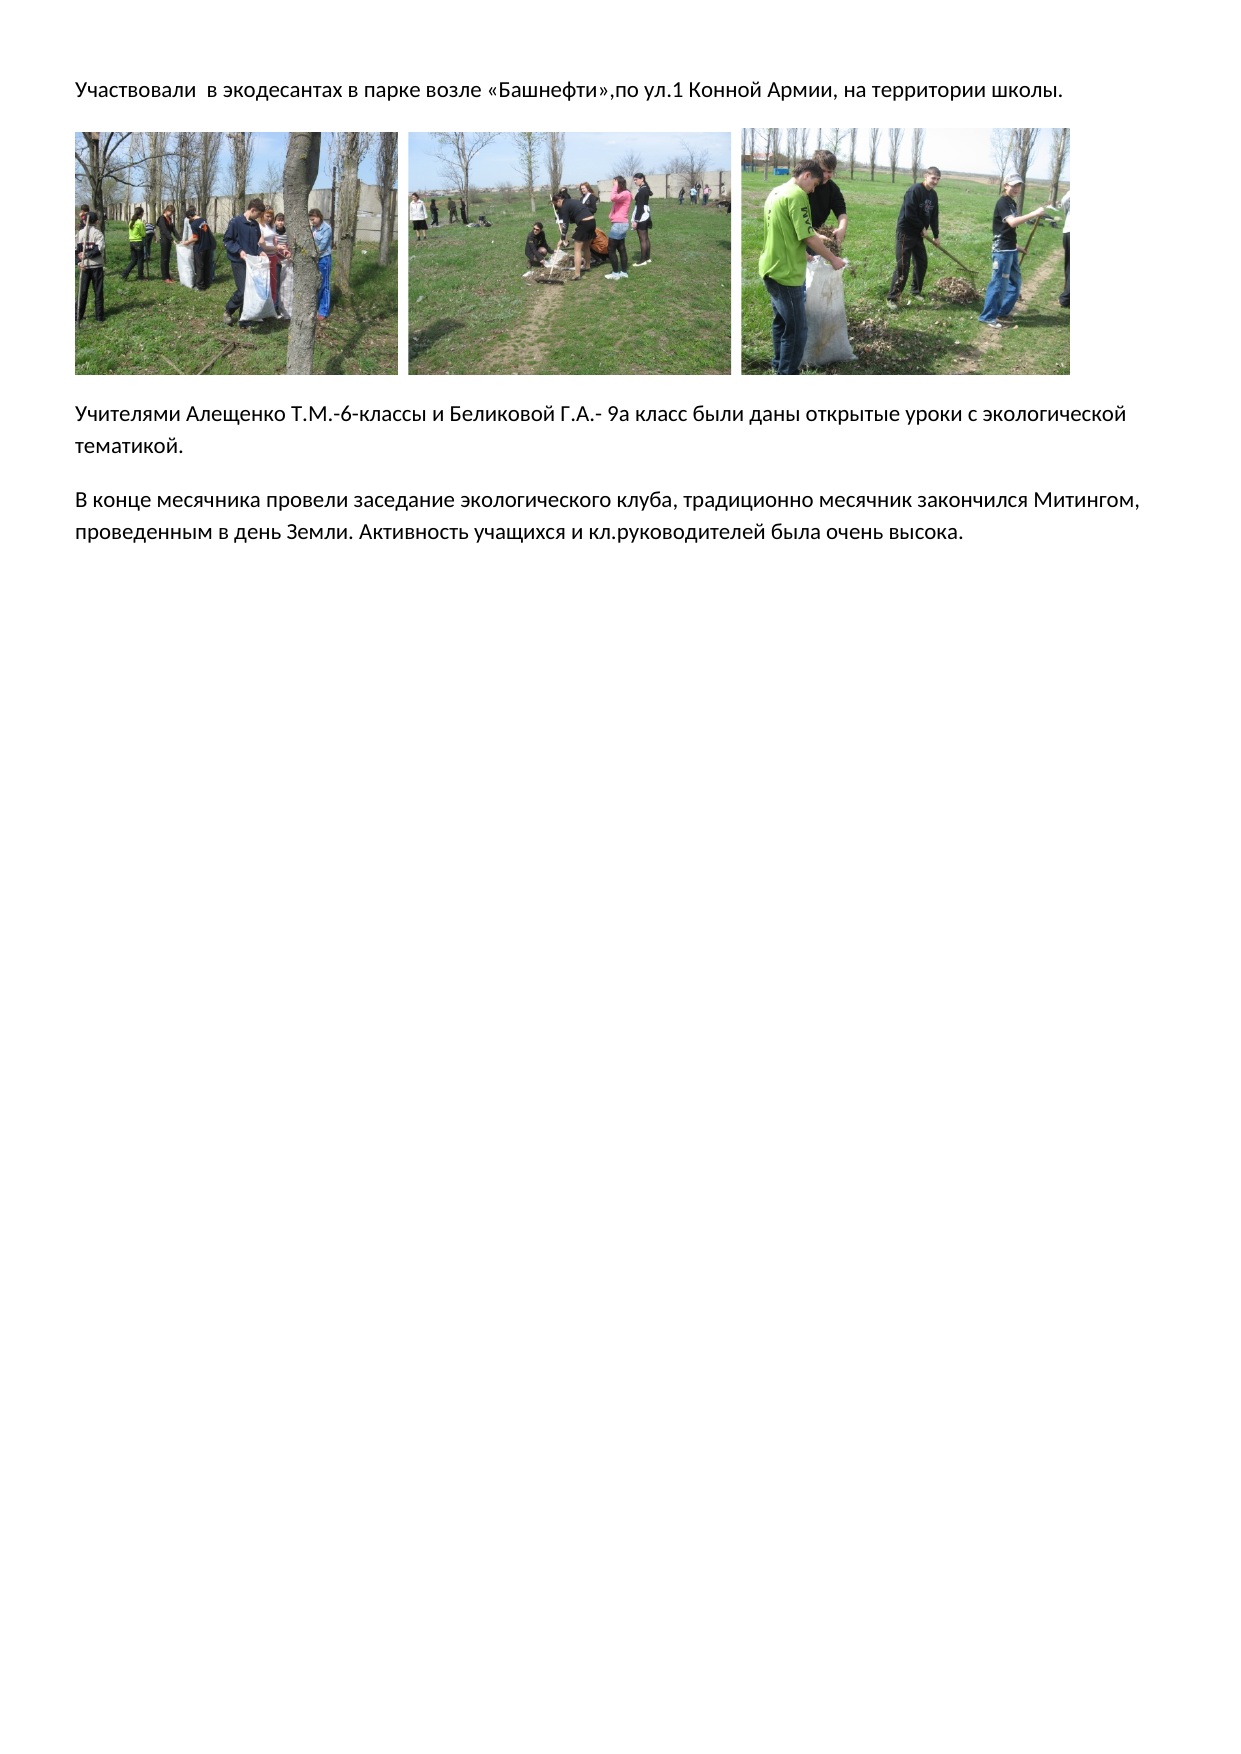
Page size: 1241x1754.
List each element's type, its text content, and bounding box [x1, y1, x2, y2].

picture [408, 132, 732, 375]
picture [741, 128, 1070, 375]
text Участвовали в экодесантах в парке возле «Башнефти»,по ул.1 Конной Армии, на территории школы. [75, 75, 1165, 103]
text Учителями Алещенко Т.М.-6-классы и Беликовой Г.А.- 9а класс были даны открытые уроки с экологической тематикой. [75, 399, 1165, 460]
text В конце месячника провели заседание экологического клуба, традиционно месячник закончился Митингом, проведенным в день Земли. Активность учащихся и кл.руководителей была очень высока. [75, 485, 1165, 545]
picture [75, 132, 398, 375]
